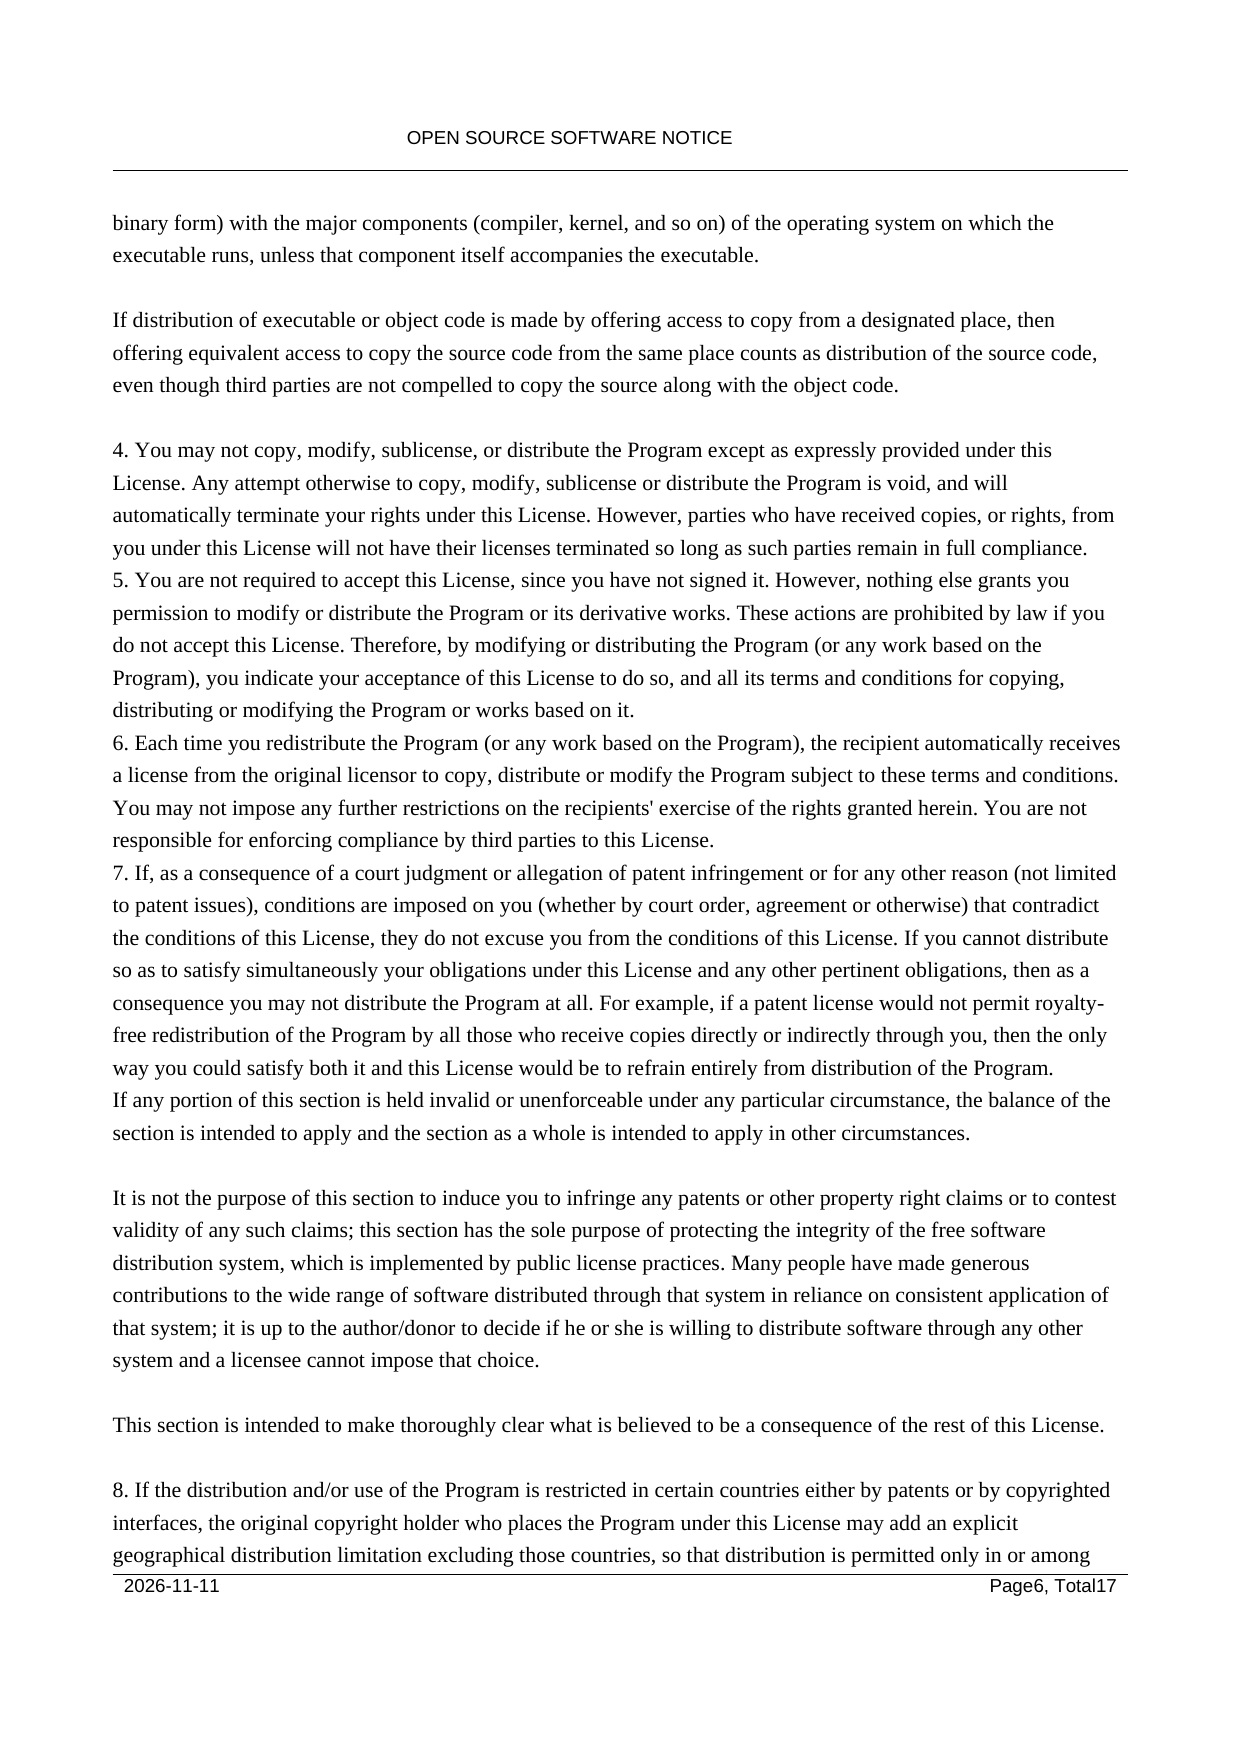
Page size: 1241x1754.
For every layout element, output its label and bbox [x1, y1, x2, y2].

text [112, 206, 1128, 1571]
